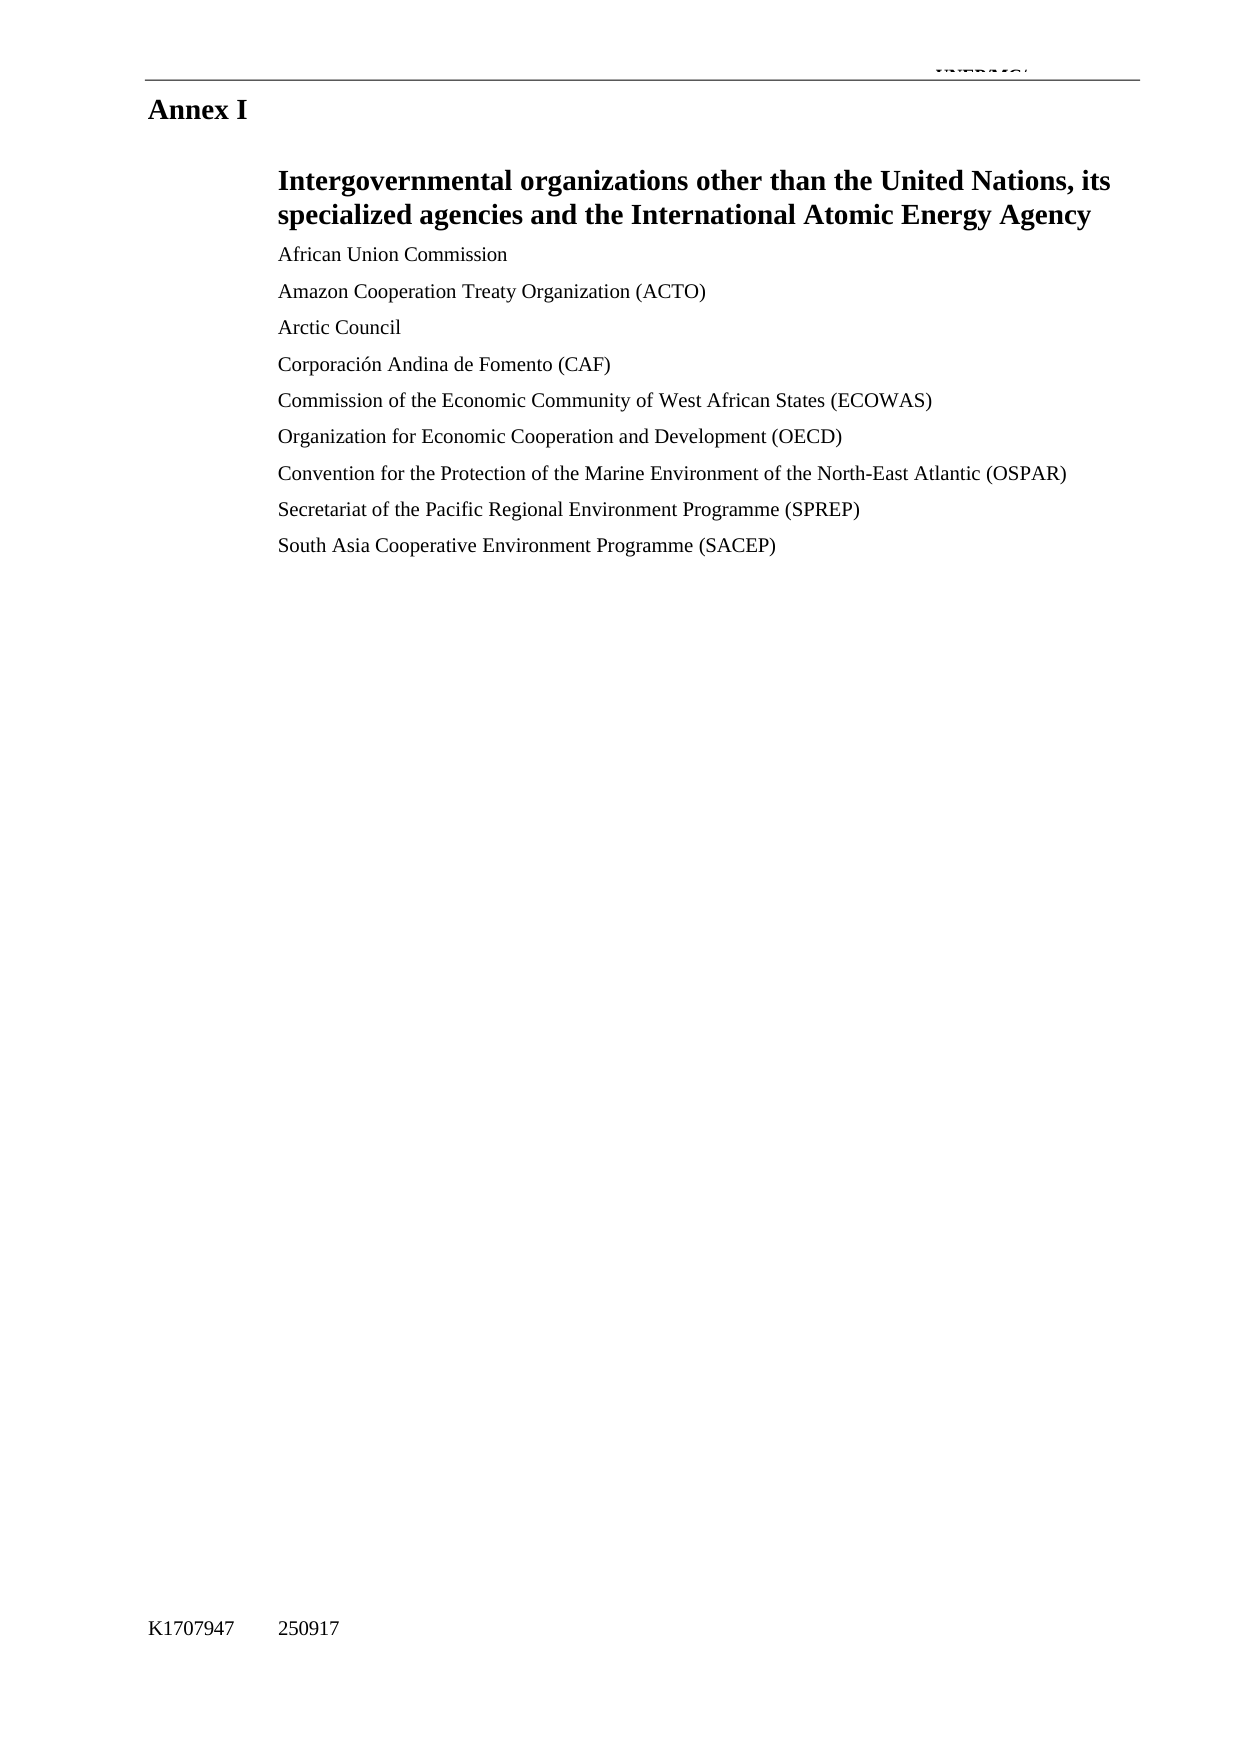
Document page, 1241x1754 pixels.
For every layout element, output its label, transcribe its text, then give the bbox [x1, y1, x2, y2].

text Intergovernmental organizations other than the United Nations, its specialized agencies and the International Atomic Energy Agency [278, 163, 1148, 230]
text South Asia Cooperative Environment Programme (SACEP) [278, 533, 1148, 557]
text African Union Commission [278, 242, 1148, 266]
text Amazon Cooperation Treaty Organization (ACTO) Arctic Council [278, 279, 729, 339]
text Corporación Andina de Fomento (CAF) [278, 352, 1148, 376]
subtitle Annex I [148, 92, 1148, 126]
text Convention for the Protection of the Marine Environment of the North-East Atlantic (OSPAR) Secretariat of the Pacific Regional Environment Programme (SPREP) [278, 461, 1148, 521]
text Commission of the Economic Community of West African States (ECOWAS) Organization for Economic Cooperation and Development (OECD) [278, 388, 1034, 448]
